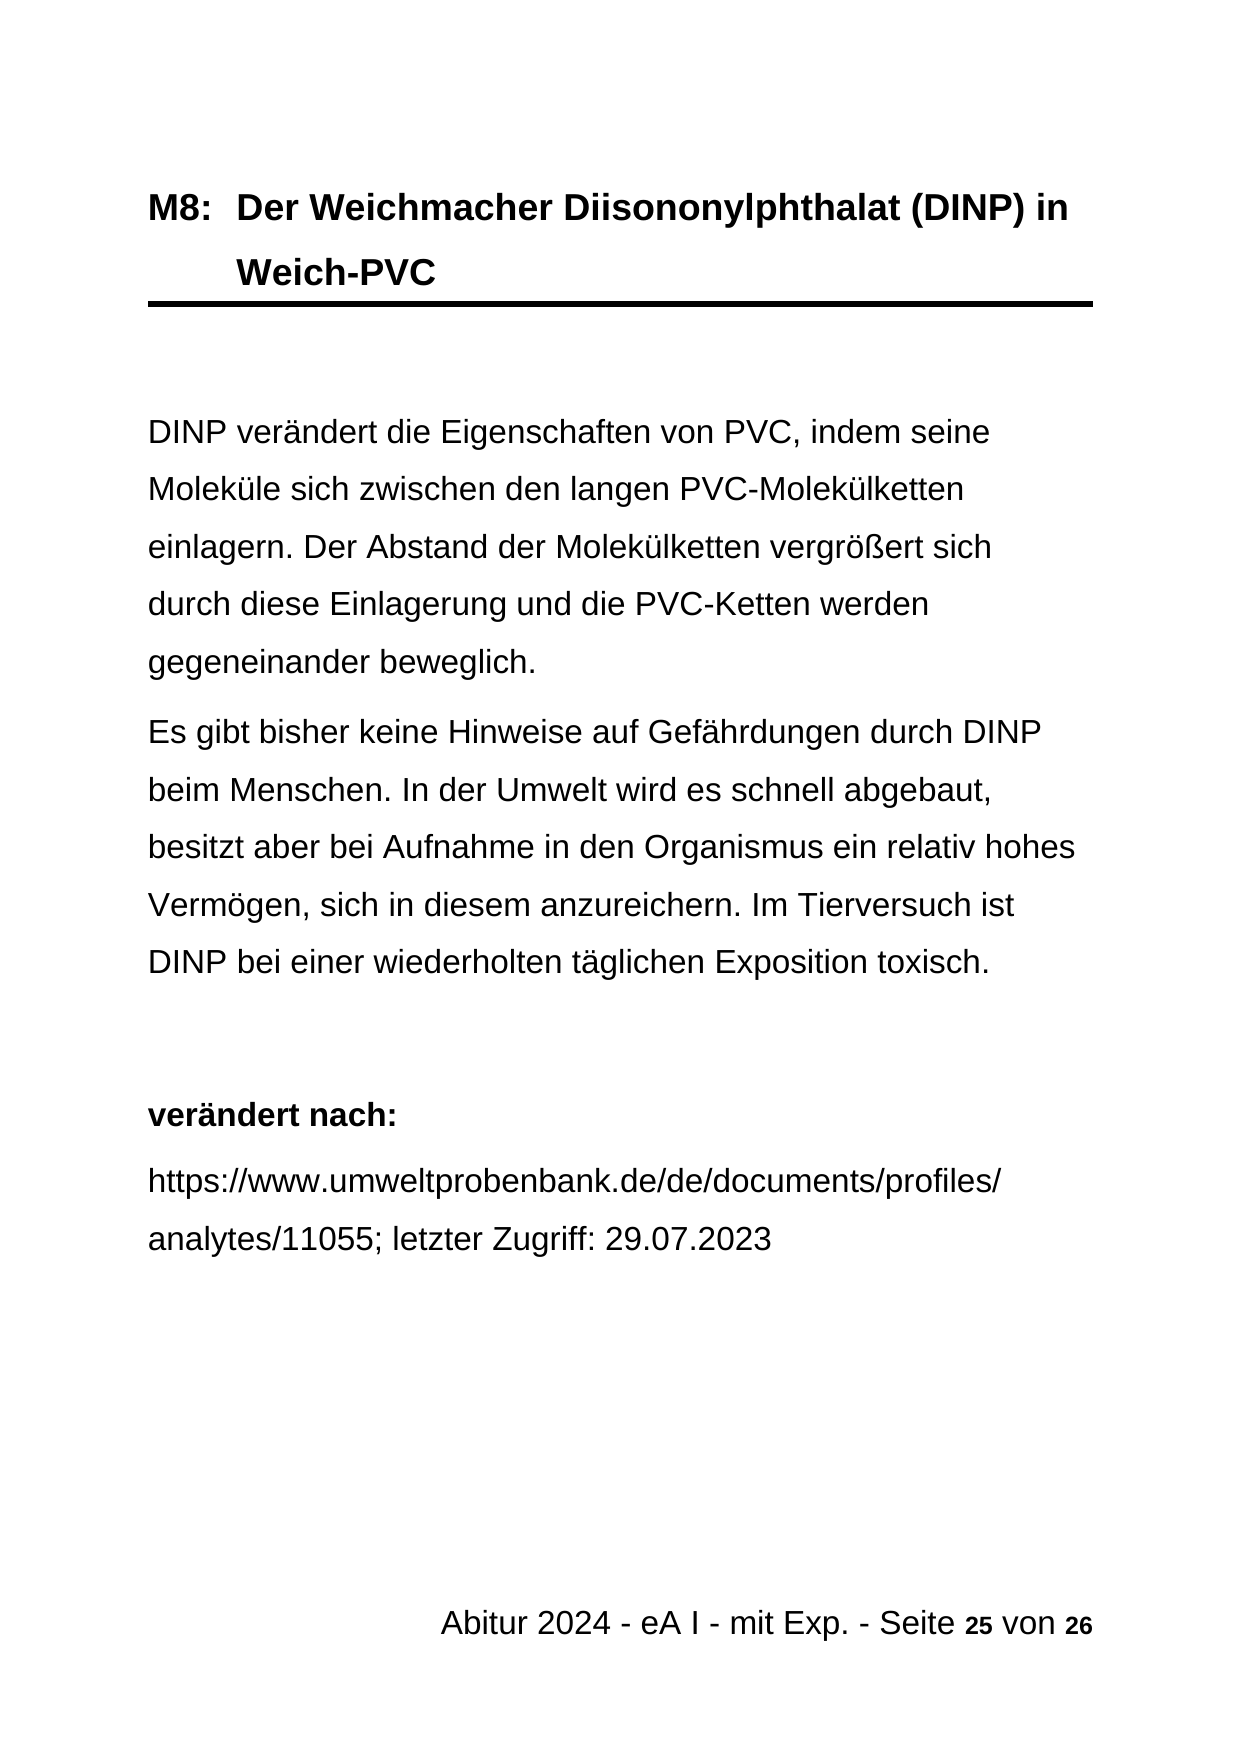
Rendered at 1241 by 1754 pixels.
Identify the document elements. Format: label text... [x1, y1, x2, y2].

subtitle verändert nach: [148, 1095, 1093, 1134]
text Es gibt bisher keine Hinweise auf Gefährdungen durch DINP beim Menschen. In der Umwelt wird es schnell abgebaut, besitzt aber bei Aufnahme in den Organismus ein relativ hohes Vermögen, sich in diesem anzureichern. Im Tierversuch ist DINP bei einer wiederholten täglichen Exposition toxisch. [148, 712, 1093, 981]
text DINP verändert die Eigenschaften von PVC, indem seine Moleküle sich zwischen den langen PVC-Molekülketten einlagern. Der Abstand der Molekülketten vergrößert sich durch diese Einlagerung und die PVC-Ketten werden gegeneinander beweglich. [148, 412, 1093, 681]
subtitle M8: Der Weichmacher Diisononylphthalat (DINP) in Weich-PVC [148, 185, 1093, 301]
text https://www.umweltprobenbank.de/de/documents/profiles/analytes/11055; letzter Zugriff: 29.07.2023 [148, 1161, 1093, 1257]
